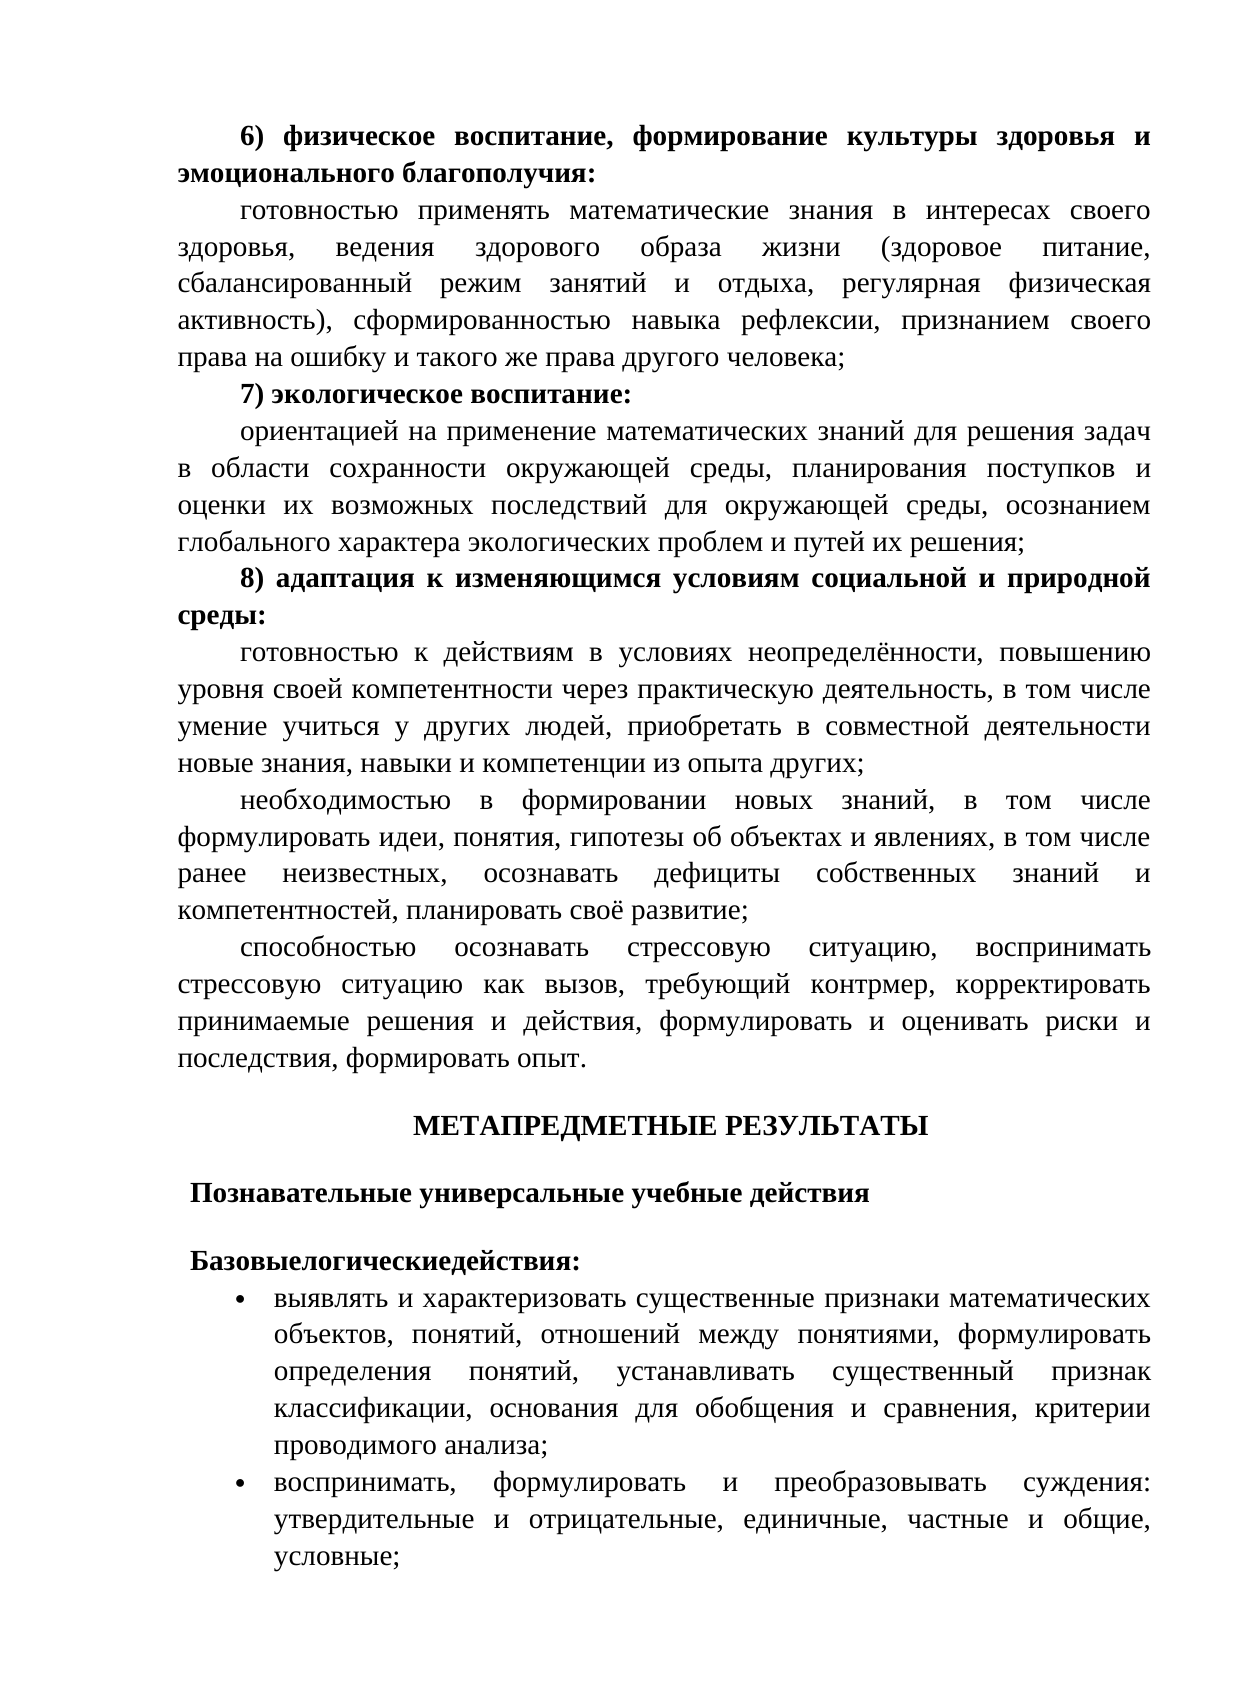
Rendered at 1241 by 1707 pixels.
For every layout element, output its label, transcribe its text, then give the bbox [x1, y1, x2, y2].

text необходимостью в формировании новых знаний, в том числе формулировать идеи, понятия, гипотезы об объектах и явлениях, в том числе ранее неизвестных, осознавать дефициты собственных знаний и компетентностей, планировать своё развитие; [177, 782, 1152, 926]
text МЕТАПРЕДМЕТНЫЕ РЕЗУЛЬТАТЫ [190, 1108, 1152, 1141]
list воспринимать, формулировать и преобразовывать суждения: утвердительные и отрицательные, единичные, частные и общие, условные; [236, 1464, 1152, 1571]
text Базовыелогическиедействия: [190, 1243, 1152, 1276]
text 6) физическое воспитание, формирование культуры здоровья и эмоционального благополучия: [177, 118, 1152, 188]
list выявлять и характеризовать существенные признаки математических объектов, понятий, отношений между понятиями, формулировать определения понятий, устанавливать существенный признак классификации, основания для обобщения и сравнения, критерии проводимого анализа; [236, 1280, 1152, 1461]
text 7) экологическое воспитание: [177, 376, 1152, 410]
text готовностью применять математические знания в интересах своего здоровья, ведения здорового образа жизни (здоровое питание, сбалансированный режим занятий и отдыха, регулярная физическая активность), сформированностью навыка рефлексии, признанием своего права на ошибку и такого же права другого человека; [177, 192, 1152, 373]
text Познавательные универсальные учебные действия [190, 1175, 1152, 1209]
text готовностью к действиям в условиях неопределённости, повышению уровня своей компетентности через практическую деятельность, в том числе умение учиться у других людей, приобретать в совместной деятельности новые знания, навыки и компетенции из опыта других; [177, 634, 1152, 778]
text 8) адаптация к изменяющимся условиям социальной и природной среды: [177, 561, 1152, 631]
text ориентацией на применение математических знаний для решения задач в области сохранности окружающей среды, планирования поступков и оценки их возможных последствий для окружающей среды, осознанием глобального характера экологических проблем и путей их решения; [177, 413, 1152, 557]
text способностью осознавать стрессовую ситуацию, воспринимать стрессовую ситуацию как вызов, требующий контрмер, корректировать принимаемые решения и действия, формулировать и оценивать риски и последствия, формировать опыт. [177, 929, 1152, 1073]
